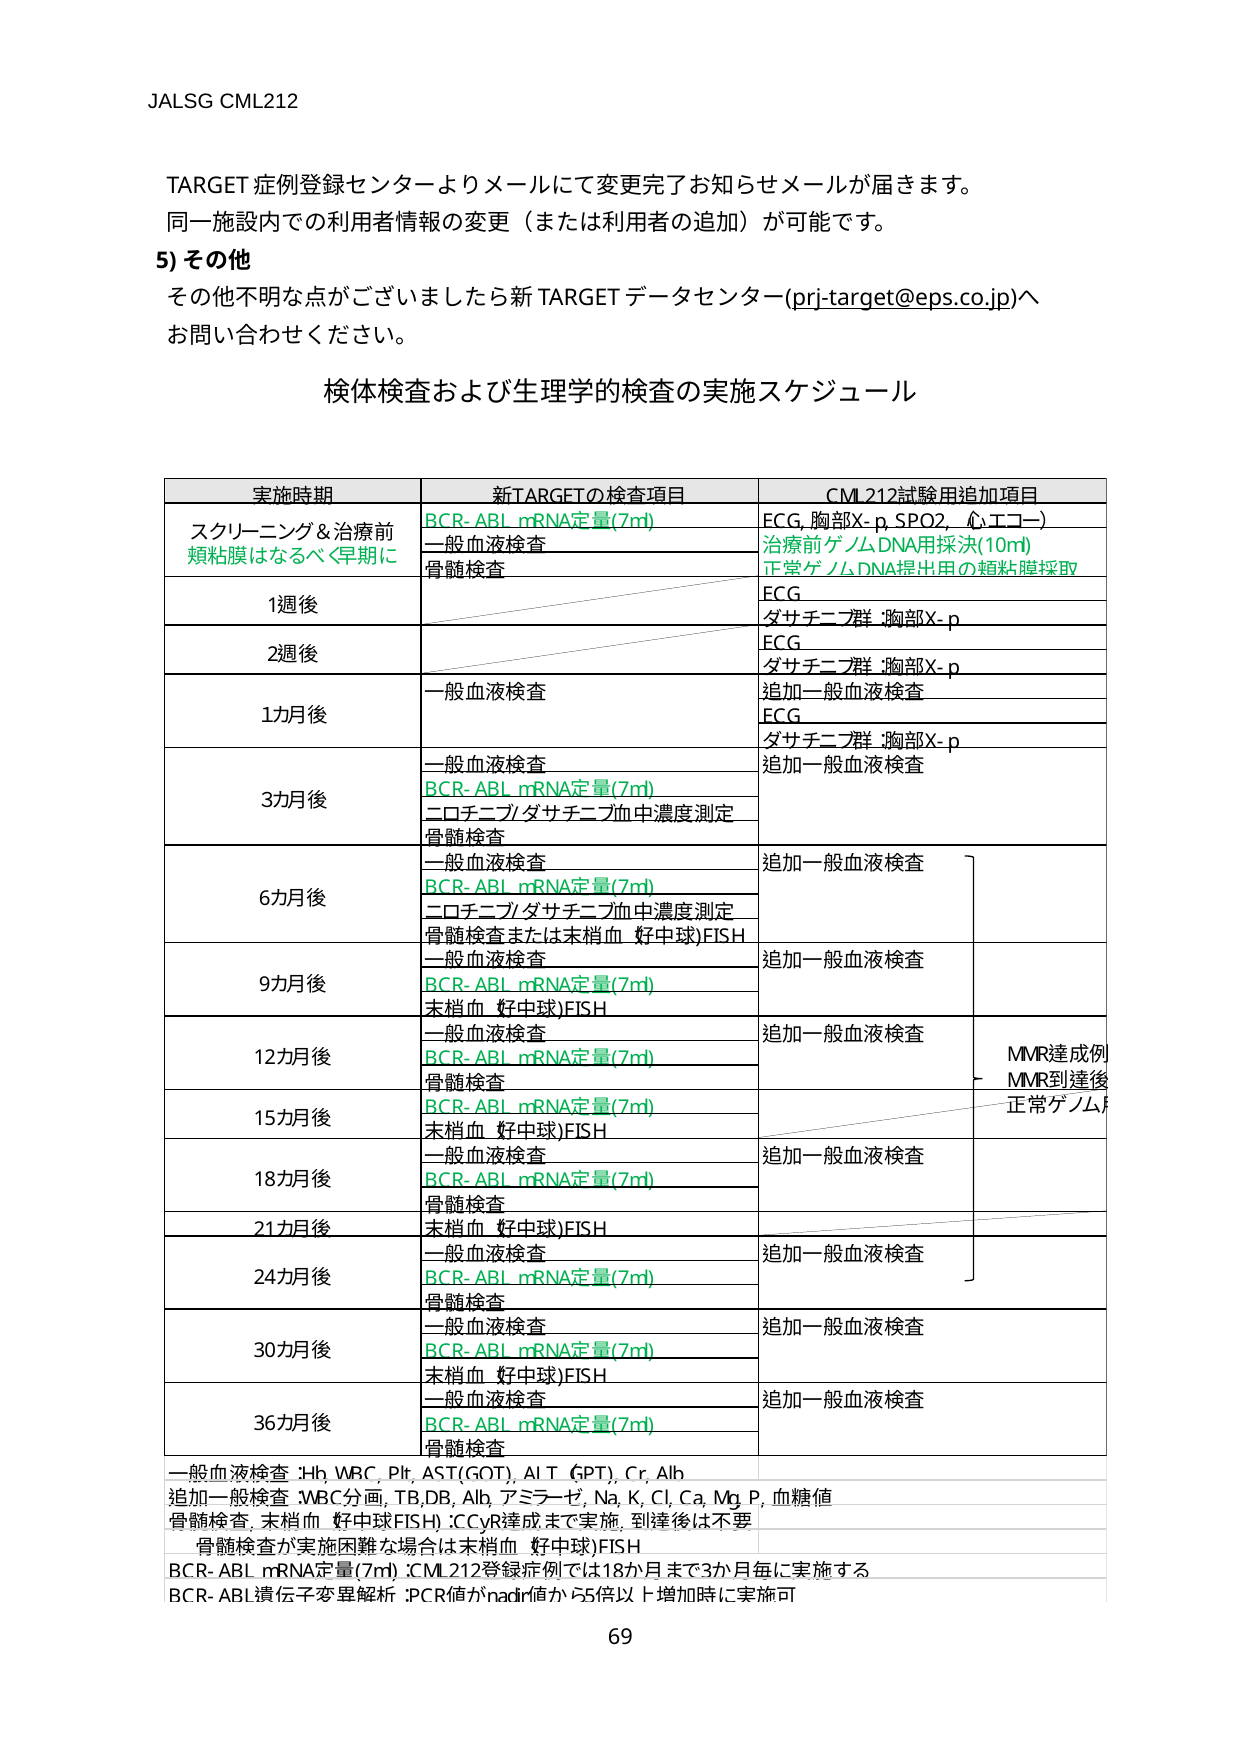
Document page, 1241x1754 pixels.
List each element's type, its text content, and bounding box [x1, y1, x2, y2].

text その他不明な点がございましたら新TARGETデータセンター(prj-target@eps.co.jp)へ [166, 277, 1092, 314]
text 検体検査および生理学的検査の実施スケジュール [148, 352, 1092, 427]
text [166, 164, 1092, 239]
text 5) その他 [156, 239, 1092, 277]
text お問い合わせください。 [166, 314, 1092, 352]
